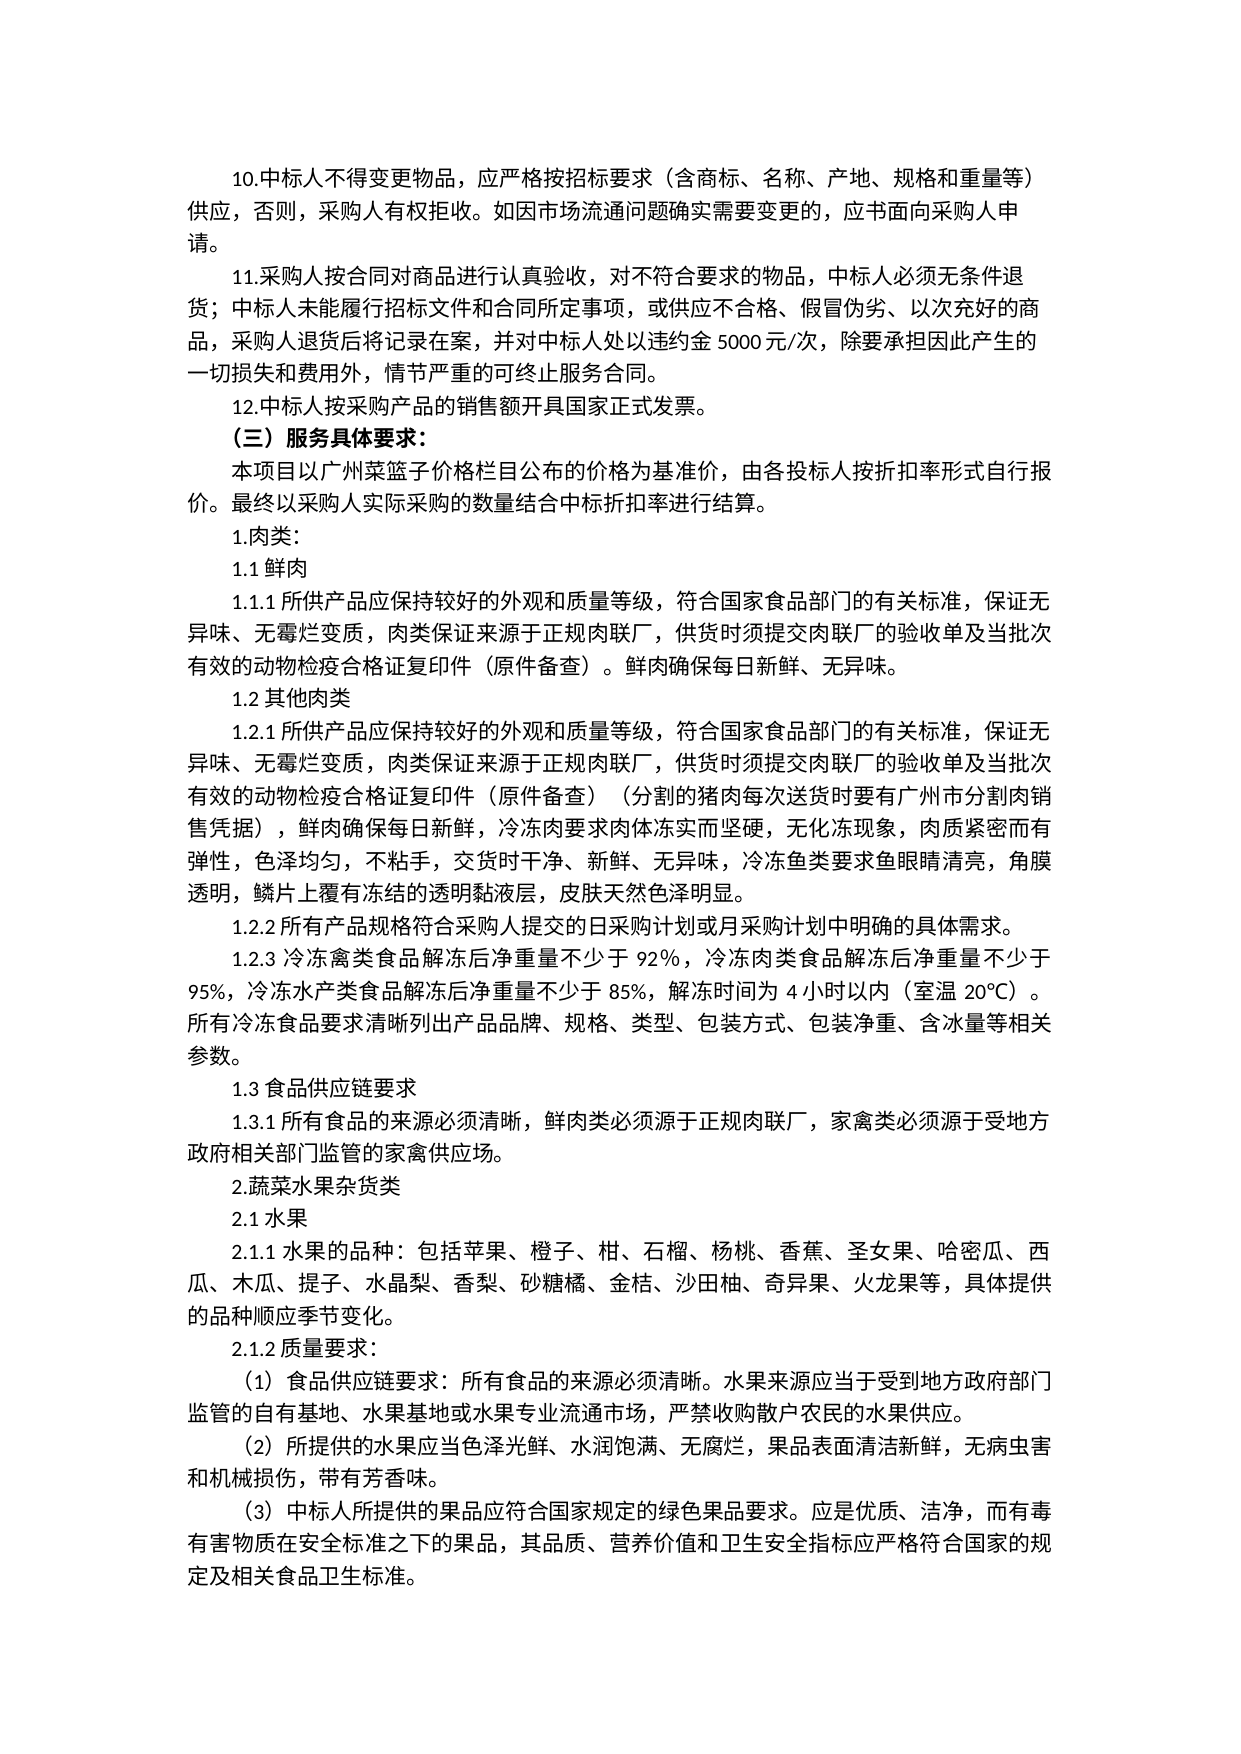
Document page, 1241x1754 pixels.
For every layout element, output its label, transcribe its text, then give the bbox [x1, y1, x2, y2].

text 1.2.3 冷冻禽类食品解冻后净重量不少于92％，冷冻肉类食品解冻后净重量不少于 95%，冷冻水产类食品解冻后净重量不少于85%，解冻时间为 4小时以内（室温 20℃）。所有冷冻食品要求清晰列出产品品牌、规格、类型、包装方式、包装净重、含冰量等相关参数。 [187, 942, 1053, 1072]
text 1.3.1 所有食品的来源必须清晰，鲜肉类必须源于正规肉联厂，家禽类必须源于受地方政府相关部门监管的家禽供应场。 [187, 1104, 1053, 1169]
text （1）食品供应链要求：所有食品的来源必须清晰。水果来源应当于受到地方政府部门监管的自有基地、水果基地或水果专业流通市场，严禁收购散户农民的水果供应。 [187, 1364, 1053, 1429]
text 2.蔬菜水果杂货类 [187, 1169, 1053, 1202]
text 本项目以广州菜篮子价格栏目公布的价格为基准价，由各投标人按折扣率形式自行报价。最终以采购人实际采购的数量结合中标折扣率进行结算。 [187, 454, 1053, 519]
text 2.1 水果 [187, 1202, 1053, 1234]
text 1.2.1 所供产品应保持较好的外观和质量等级，符合国家食品部门的有关标准，保证无异味、无霉烂变质，肉类保证来源于正规肉联厂，供货时须提交肉联厂的验收单及当批次有效的动物检疫合格证复印件（原件备查）（分割的猪肉每次送货时要有广州市分割肉销售凭据），鲜肉确保每日新鲜，冷冻肉要求肉体冻实而坚硬，无化冻现象，肉质紧密而有弹性，色泽均匀，不粘手，交货时干净、新鲜、无异味，冷冻鱼类要求鱼眼睛清亮，角膜透明，鳞片上覆有冻结的透明黏液层，皮肤天然色泽明显。 [187, 714, 1053, 909]
text （3）中标人所提供的果品应符合国家规定的绿色果品要求。应是优质、洁净，而有毒有害物质在安全标准之下的果品，其品质、营养价值和卫生安全指标应严格符合国家的规定及相关食品卫生标准。 [187, 1494, 1053, 1592]
text （2）所提供的水果应当色泽光鲜、水润饱满、无腐烂，果品表面清洁新鲜，无病虫害和机械损伤，带有芳香味。 [187, 1429, 1053, 1494]
text 1.3 食品供应链要求 [187, 1072, 1053, 1104]
text 11.采购人按合同对商品进行认真验收，对不符合要求的物品，中标人必须无条件退货；中标人未能履行招标文件和合同所定事项，或供应不合格、假冒伪劣、以次充好的商品，采购人退货后将记录在案，并对中标人处以违约金5000元/次，除要承担因此产生的一切损失和费用外，情节严重的可终止服务合同。 [187, 259, 1053, 389]
text 1.1.1 所供产品应保持较好的外观和质量等级，符合国家食品部门的有关标准，保证无异味、无霉烂变质，肉类保证来源于正规肉联厂，供货时须提交肉联厂的验收单及当批次有效的动物检疫合格证复印件（原件备查）。鲜肉确保每日新鲜、无异味。 [187, 584, 1053, 682]
text 1.2 其他肉类 [187, 682, 1053, 714]
text 12.中标人按采购产品的销售额开具国家正式发票。 [187, 389, 1053, 422]
text 1.1 鲜肉 [187, 552, 1053, 584]
text 2.1.2 质量要求： [187, 1332, 1053, 1364]
text 2.1.1 水果的品种：包括苹果、橙子、柑、石榴、杨桃、香蕉、圣女果、哈密瓜、西瓜、木瓜、提子、水晶梨、香梨、砂糖橘、金桔、沙田柚、奇异果、火龙果等，具体提供的品种顺应季节变化。 [187, 1234, 1053, 1332]
text 1.2.2 所有产品规格符合采购人提交的日采购计划或月采购计划中明确的具体需求。 [187, 909, 1053, 942]
text 10.中标人不得变更物品，应严格按招标要求（含商标、名称、产地、规格和重量等）供应，否则，采购人有权拒收。如因市场流通问题确实需要变更的，应书面向采购人申请。 [187, 162, 1053, 259]
text （三）服务具体要求： [220, 422, 1053, 454]
text 1.肉类： [187, 519, 1053, 552]
